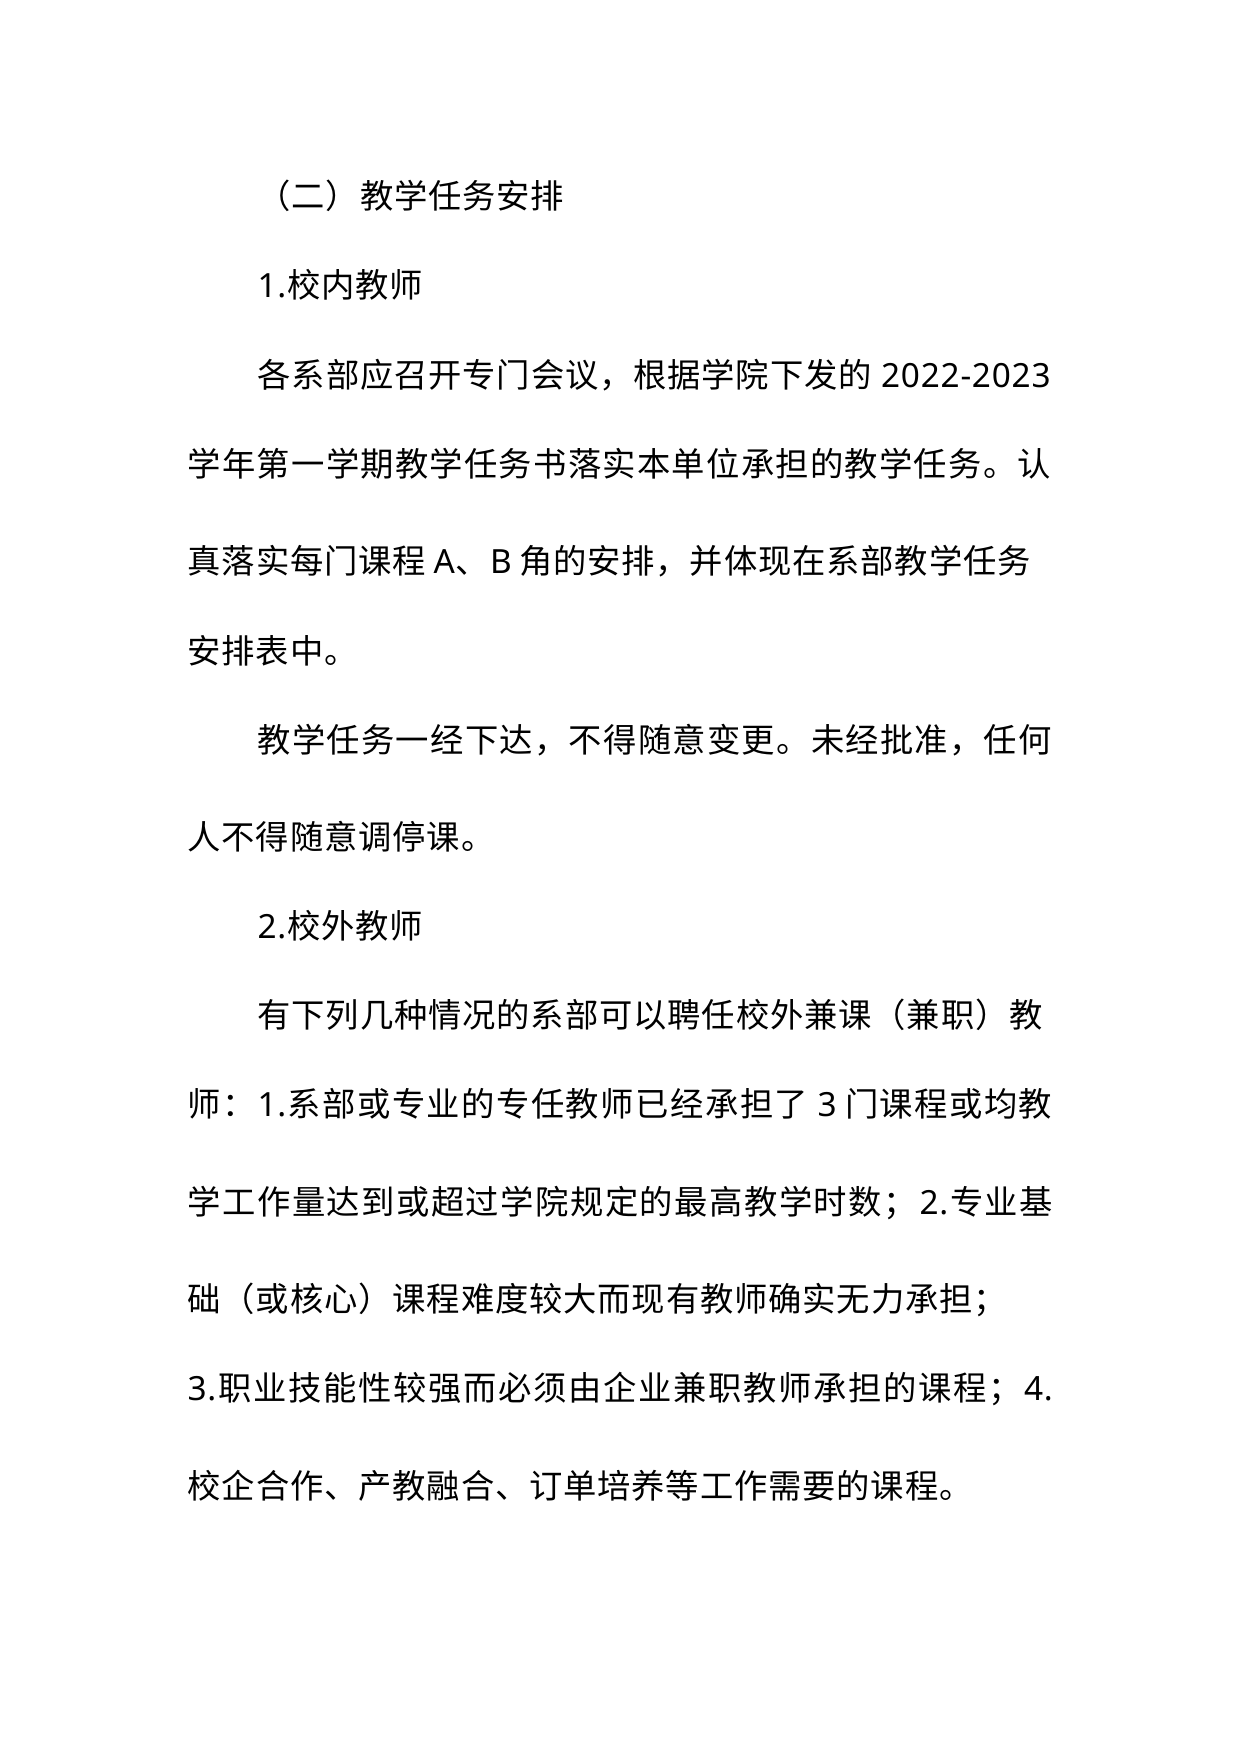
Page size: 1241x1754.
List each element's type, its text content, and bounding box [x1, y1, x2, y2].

text 学年第一学期教学任务书落实本单位承担的教学任务。认真落实每门课程A、B角的安排，并体现在系部教学任务 [187, 429, 1053, 592]
text 有下列几种情况的系部可以聘任校外兼课（兼职）教 [187, 981, 1053, 1046]
text 1.校内教师 [187, 251, 1053, 316]
text 2.校外教师 [187, 892, 1053, 957]
text 教学任务一经下达，不得随意变更。未经批准，任何人不得随意调停课。 [187, 705, 1053, 868]
text 各系部应召开专门会议，根据学院下发的 2022-2023 [187, 340, 1053, 405]
text 3.职业技能性较强而必须由企业兼职教师承担的课程；4.校企合作、产教融合、订单培养等工作需要的课程。 [187, 1354, 1053, 1516]
text 师：1.系部或专业的专任教师已经承担了3门课程或均教学工作量达到或超过学院规定的最高教学时数；2.专业基础（或核心）课程难度较大而现有教师确实无力承担； [187, 1070, 1053, 1330]
text 安排表中。 [187, 616, 1053, 681]
text （二）教学任务安排 [187, 162, 1053, 227]
